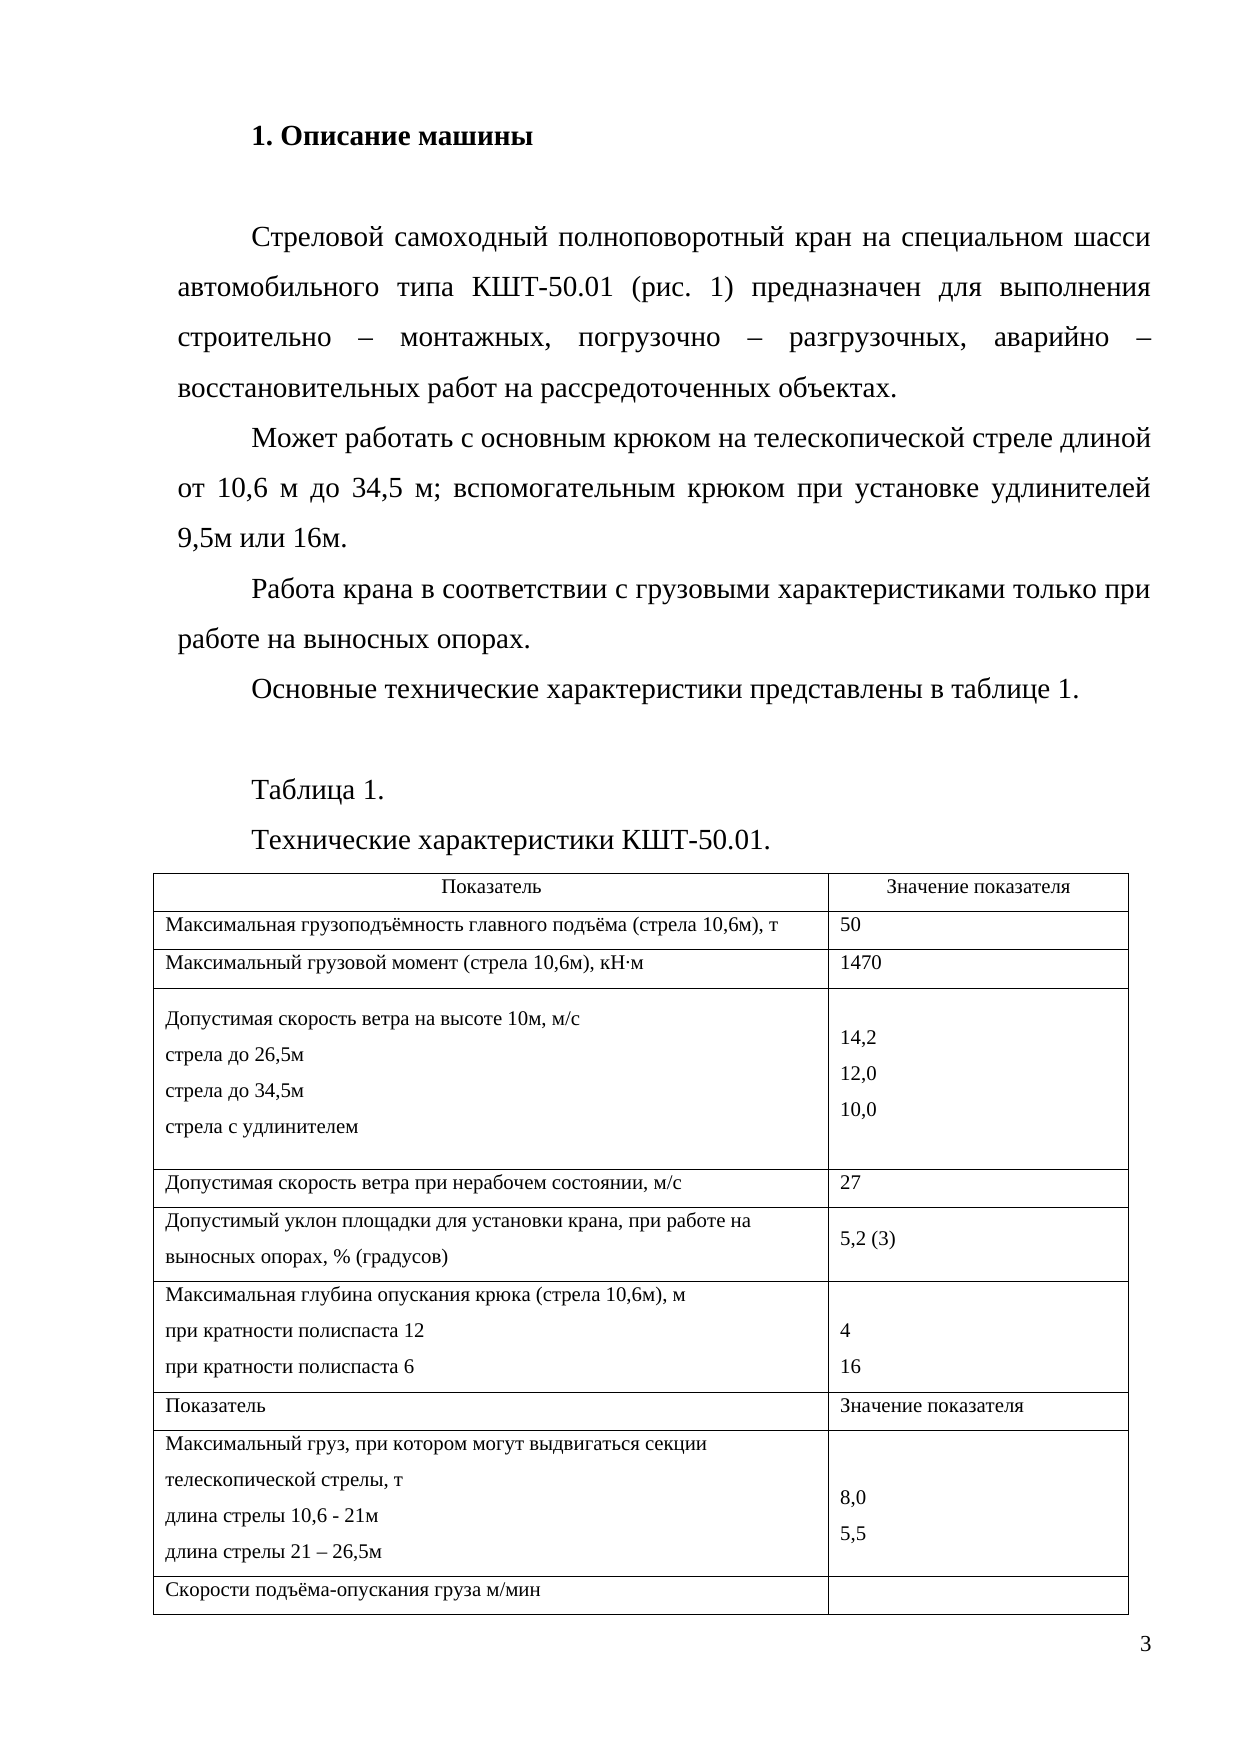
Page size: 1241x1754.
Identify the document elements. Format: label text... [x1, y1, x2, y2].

table_cell 5,2 (3) [829, 1208, 1128, 1281]
table_cell Допустимый уклон площадки для установки крана, при работе на выносных опорах, % (градусов) [154, 1208, 828, 1281]
table_cell Показатель [154, 1393, 828, 1430]
table_cell 1470 [829, 950, 1128, 987]
table_header Показатель [154, 874, 828, 911]
text Может работать с основным крюком на телескопической стреле длиной от 10,6 м до 34,5 м; вспомогательным крюком при установке удлинителей 9,5м или 16м. [177, 420, 1152, 554]
table_cell Максимальная грузоподъёмность главного подъёма (стрела 10,6м), т [154, 912, 828, 949]
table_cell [154, 1577, 828, 1614]
text 1. Описание машины [177, 118, 1152, 152]
table_cell 27 [829, 1170, 1128, 1207]
table_cell 8,0 5,5 [829, 1431, 1128, 1576]
table_cell 50 [829, 912, 1128, 949]
text Основные технические характеристики представлены в таблице 1. [177, 672, 1152, 705]
text Таблица 1. [177, 772, 1152, 806]
table_cell Допустимая скорость ветра на высоте 10м, м/с стрела до 26,5м стрела до 34,5м стрела с удлинителем [154, 989, 828, 1169]
table_cell 4 16 [829, 1282, 1128, 1392]
text Технические характеристики КШТ-50.01. [177, 822, 1152, 856]
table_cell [829, 1577, 1128, 1614]
table_cell Значение показателя [829, 1393, 1128, 1430]
table_cell Максимальный груз, при котором могут выдвигаться секции телескопической стрелы, т длина стрелы 10,6 - 21м длина стрелы 21 – 26,5м [154, 1431, 828, 1576]
text Работа крана в соответствии с грузовыми характеристиками только при работе на выносных опорах. [177, 571, 1152, 655]
table_cell 14,2 12,0 10,0 [829, 989, 1128, 1169]
table_cell Максимальный грузовой момент (стрела 10,6м), кН∙м [154, 950, 828, 987]
text Стреловой самоходный полноповоротный кран на специальном шасси автомобильного типа КШТ-50.01 (рис. 1) предназначен для выполнения строительно – монтажных, погрузочно – разгрузочных, аварийно – восстановительных работ на рассредоточенных объектах. [177, 219, 1152, 403]
table_cell Допустимая скорость ветра при нерабочем состоянии, м/с [154, 1170, 828, 1207]
table_header Значение показателя [829, 874, 1128, 911]
table_cell Максимальная глубина опускания крюка (стрела 10,6м), м при кратности полиспаста 12 при кратности полиспаста 6 [154, 1282, 828, 1392]
